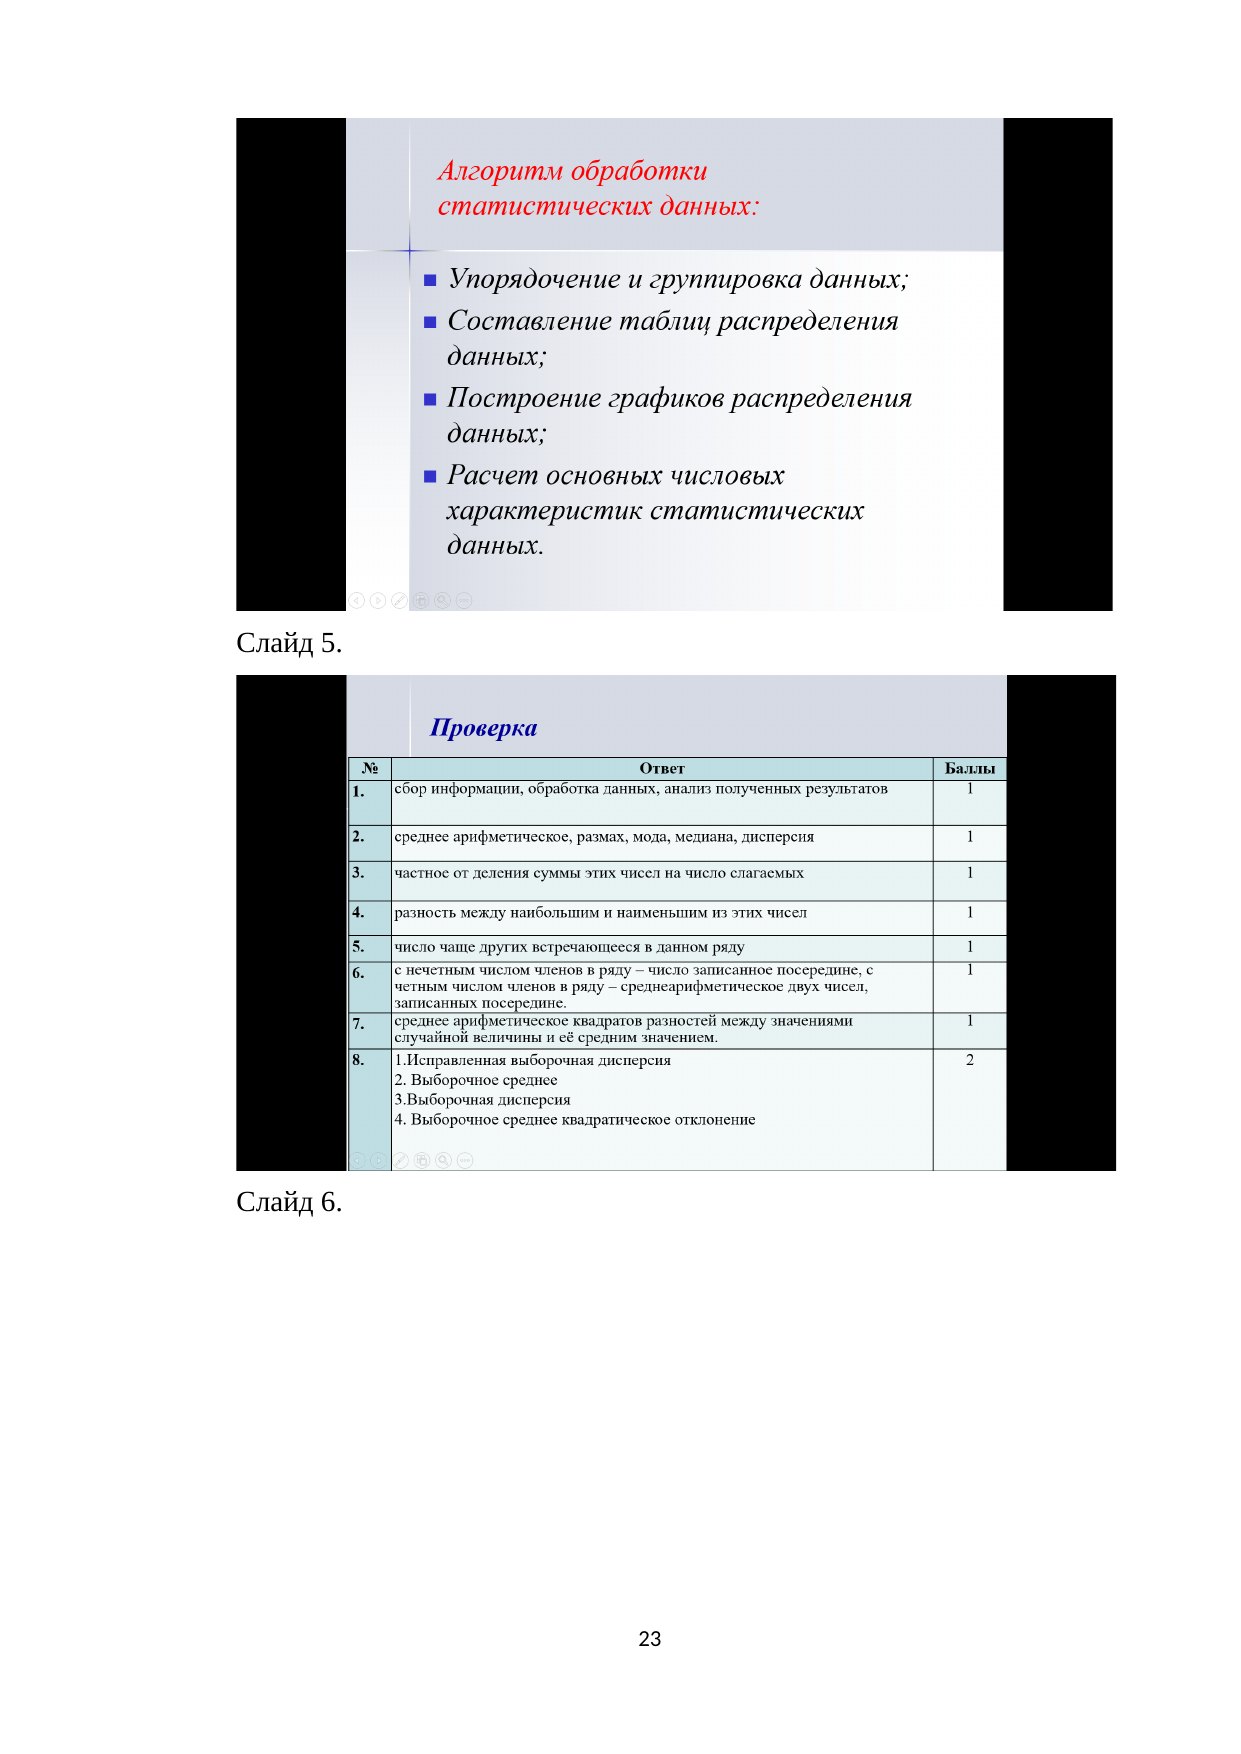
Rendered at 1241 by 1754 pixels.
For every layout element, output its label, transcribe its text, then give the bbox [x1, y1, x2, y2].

picture [236, 675, 1117, 1171]
list Слайд 6. [177, 1184, 1122, 1218]
list Слайд 5. [177, 625, 1122, 658]
picture [236, 118, 1113, 611]
